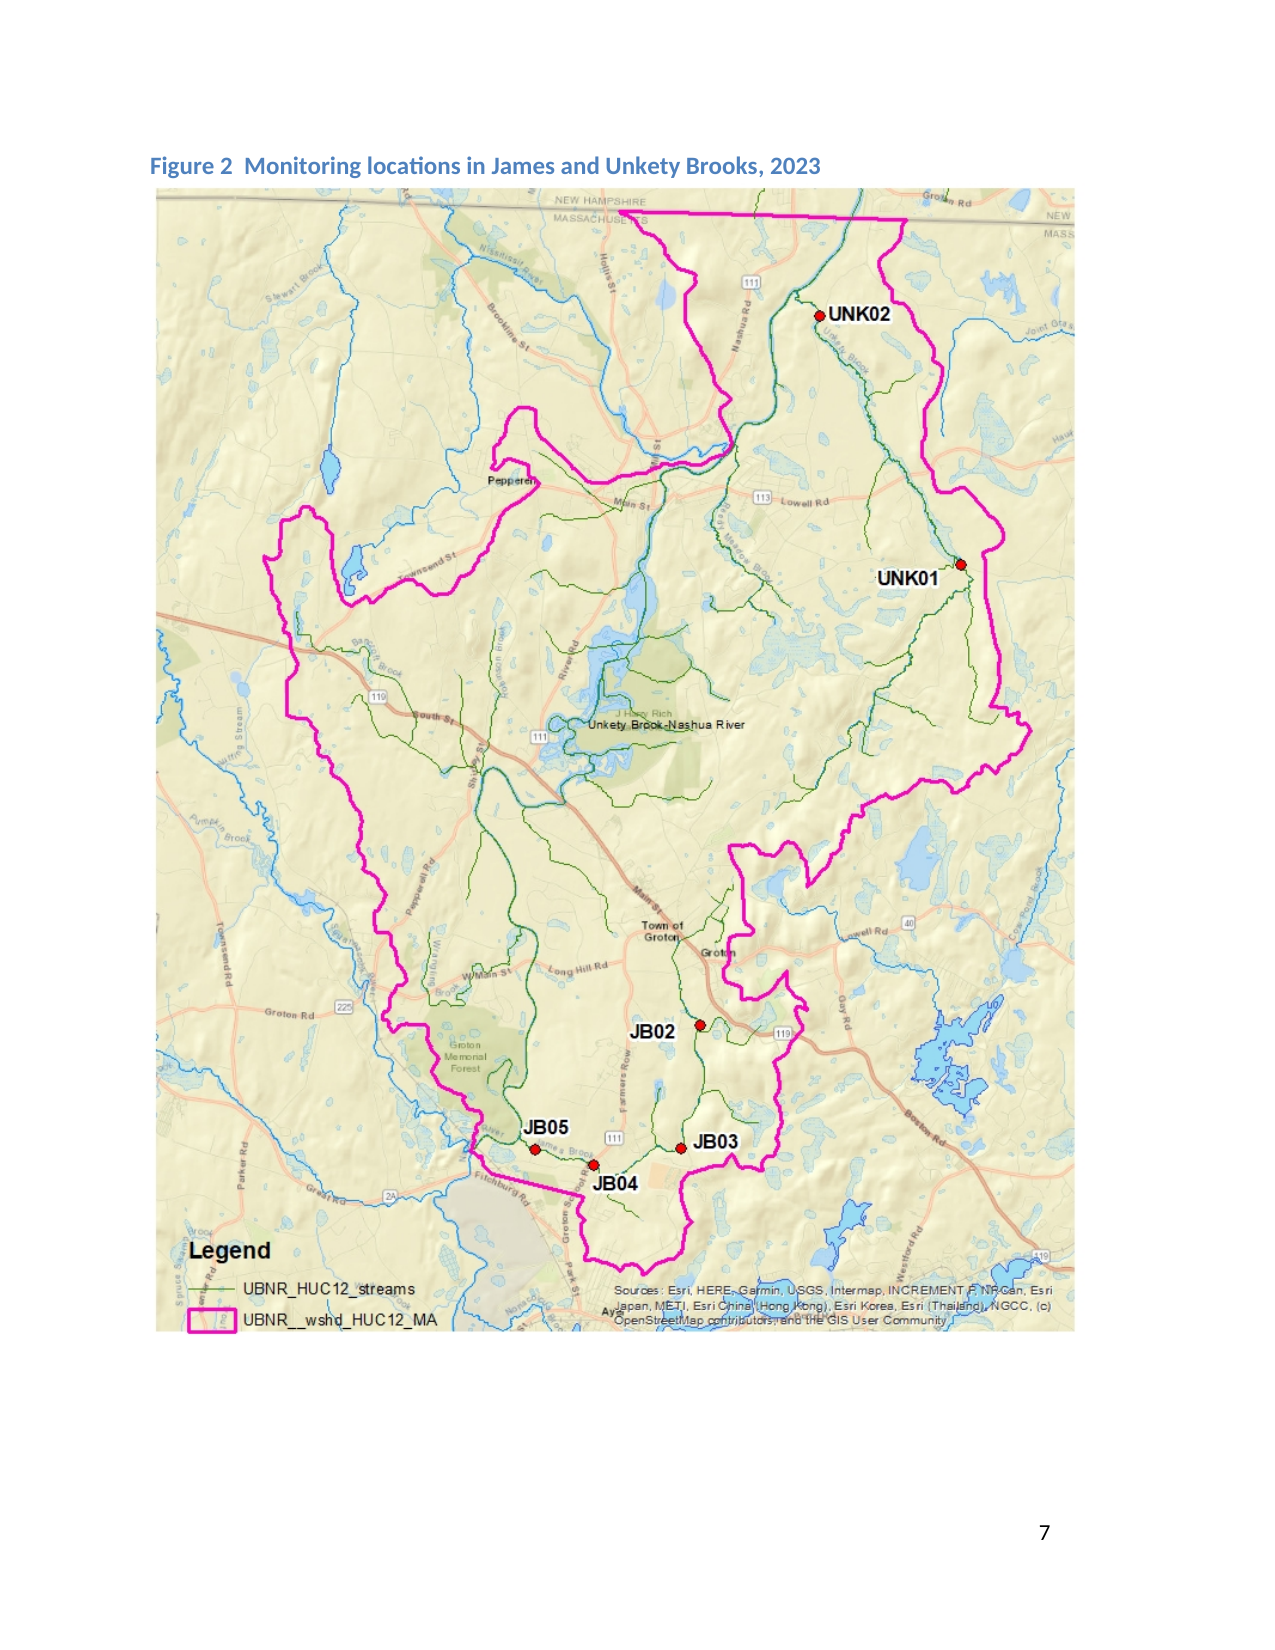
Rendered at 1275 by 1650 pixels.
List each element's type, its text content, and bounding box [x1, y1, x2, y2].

picture [150, 180, 1085, 1338]
